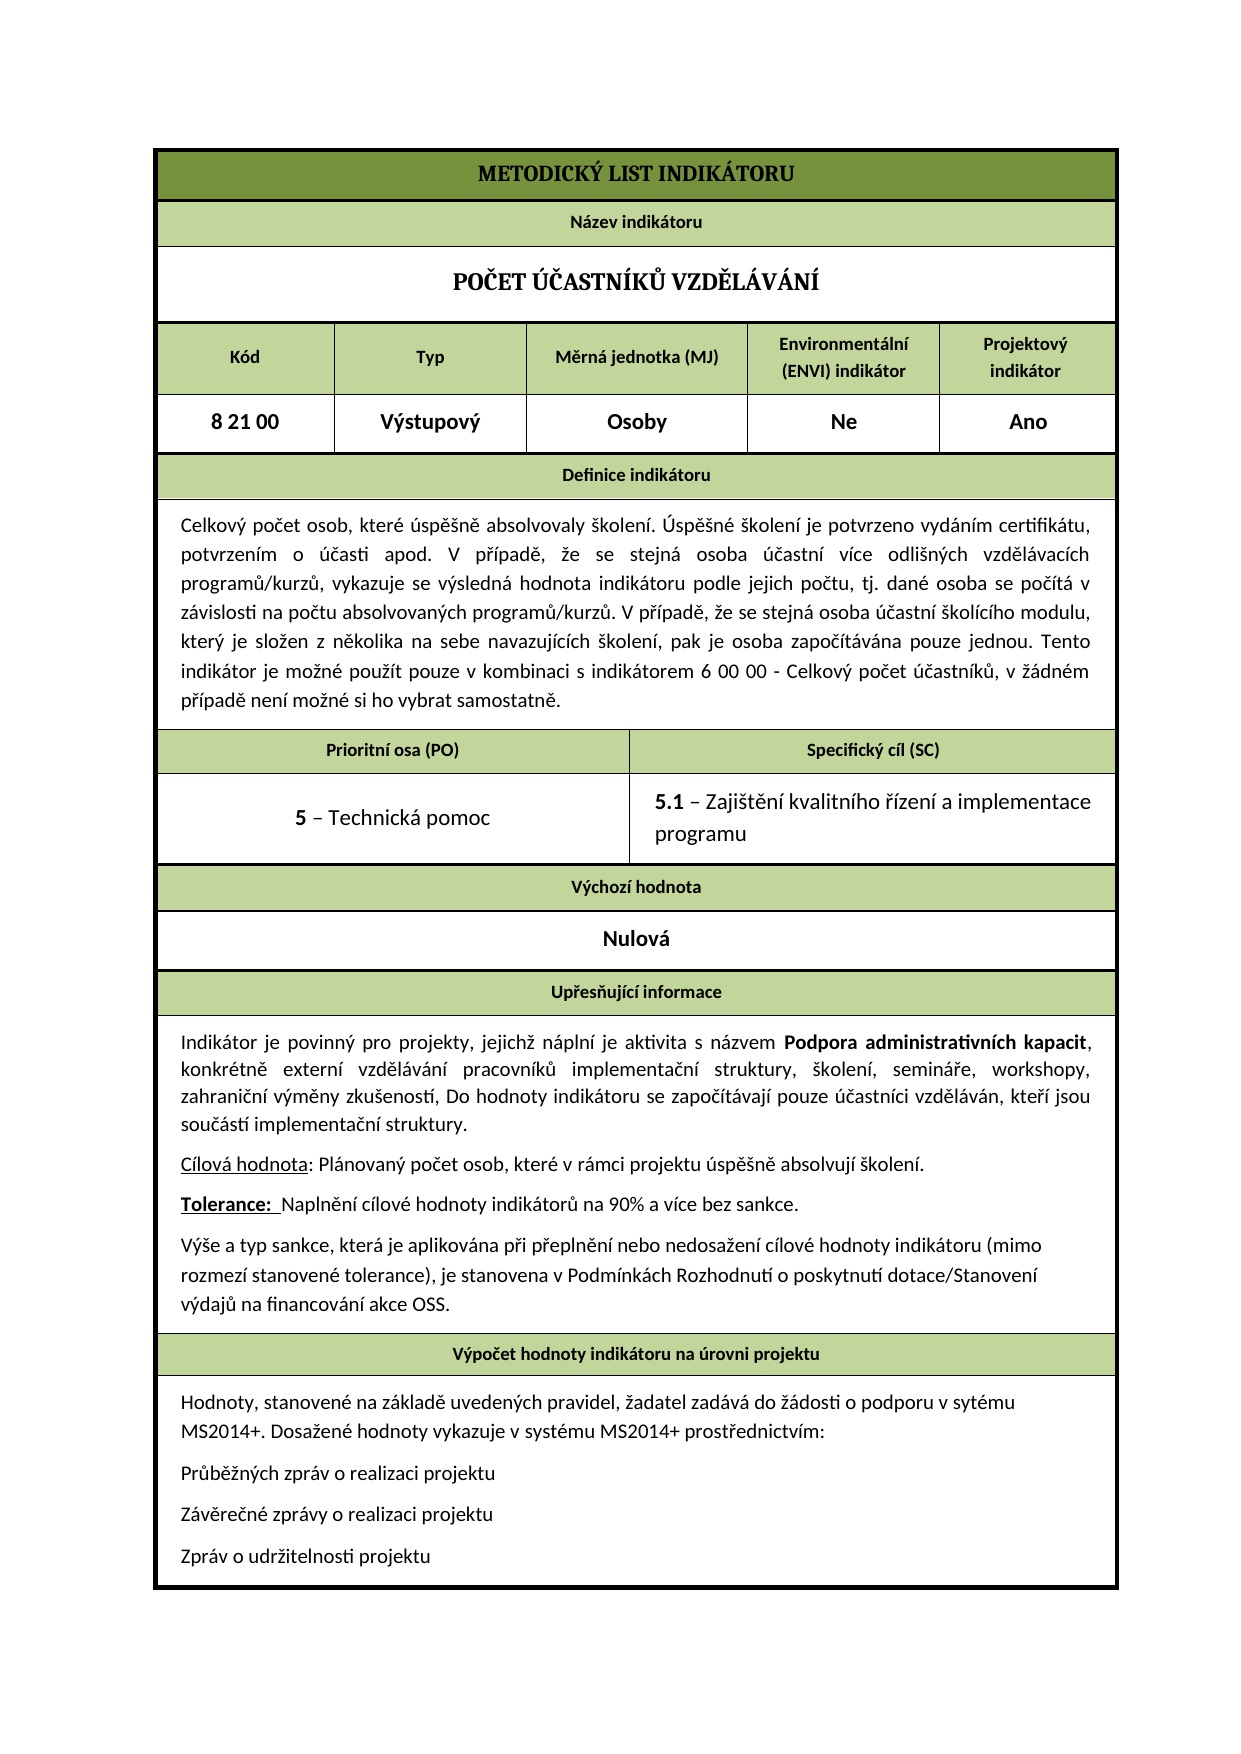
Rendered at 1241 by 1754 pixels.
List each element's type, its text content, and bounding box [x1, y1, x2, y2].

table_cell Název indikátoru [158, 202, 1115, 246]
table_cell Měrná jednotka (MJ) [527, 324, 747, 394]
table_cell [158, 1376, 1115, 1585]
table_cell Výpočet hodnoty indikátoru na úrovni projektu [158, 1334, 1115, 1375]
table_cell Ano [940, 395, 1115, 452]
table_cell Indikátor je povinný pro projekty, jejichž náplní je aktivita s názvem Podpora administrativních kapacit, konkrétně externí vzdělávání pracovníků implementační struktury, školení, semináře, workshopy, zahraniční výměny zkušeností, Do hodnoty indikátoru se započítávají pouze účastníci vzděláván, kteří jsou součástí implementační struktury. Cílová hodnota: Plánovaný počet osob, které v rámci projektu úspěšně absolvují školení. Tolerance: Naplnění cílové hodnoty indikátorů na 90% a více bez sankce. Výše a typ sankce, která je aplikována při přeplnění nebo nedosažení cílové hodnoty indikátoru (mimo rozmezí stanovené tolerance), je stanovena v Podmínkách Rozhodnutí o poskytnutí dotace/Stanovení výdajů na financování akce OSS. [158, 1016, 1115, 1333]
table_cell 5.1 – Zajištění kvalitního řízení a implementace programu [630, 774, 1115, 863]
table_cell Environmentální (ENVI) indikátor [748, 324, 939, 394]
table_cell 8 21 00 [158, 395, 334, 452]
table_cell Ne [748, 395, 939, 452]
table_cell Výchozí hodnota [158, 866, 1115, 910]
table_cell Kód [158, 324, 334, 394]
table_cell POČET ÚČASTNÍKŮ VZDĚLÁVÁNÍ [158, 247, 1115, 321]
table_cell Nulová [158, 912, 1115, 969]
table_cell 5 – Technická pomoc [158, 774, 629, 863]
table_cell Upřesňující informace [158, 972, 1115, 1015]
table_cell Specifický cíl (SC) [630, 730, 1115, 773]
table_cell Osoby [527, 395, 747, 452]
table_cell Definice indikátoru [158, 455, 1115, 498]
table_cell Prioritní osa (PO) [158, 730, 629, 773]
table_cell Projektový indikátor [940, 324, 1115, 394]
table_cell Výstupový [335, 395, 526, 452]
table_cell Celkový počet osob, které úspěšně absolvovaly školení. Úspěšné školení je potvrzeno vydáním certifikátu, potvrzením o účasti apod. V případě, že se stejná osoba účastní více odlišných vzdělávacích programů/kurzů, vykazuje se výsledná hodnota indikátoru podle jejich počtu, tj. dané osoba se počítá v závislosti na počtu absolvovaných programů/kurzů. V případě, že se stejná osoba účastní školícího modulu, který je složen z několika na sebe navazujících školení, pak je osoba započítávána pouze jednou. Tento indikátor je možné použít pouze v kombinaci s indikátorem 6 00 00 - Celkový počet účastníků, v žádném případě není možné si ho vybrat samostatně. [158, 500, 1115, 729]
table_cell Typ [335, 324, 526, 394]
table_header METODICKÝ LIST INDIKÁTORU [158, 152, 1115, 199]
